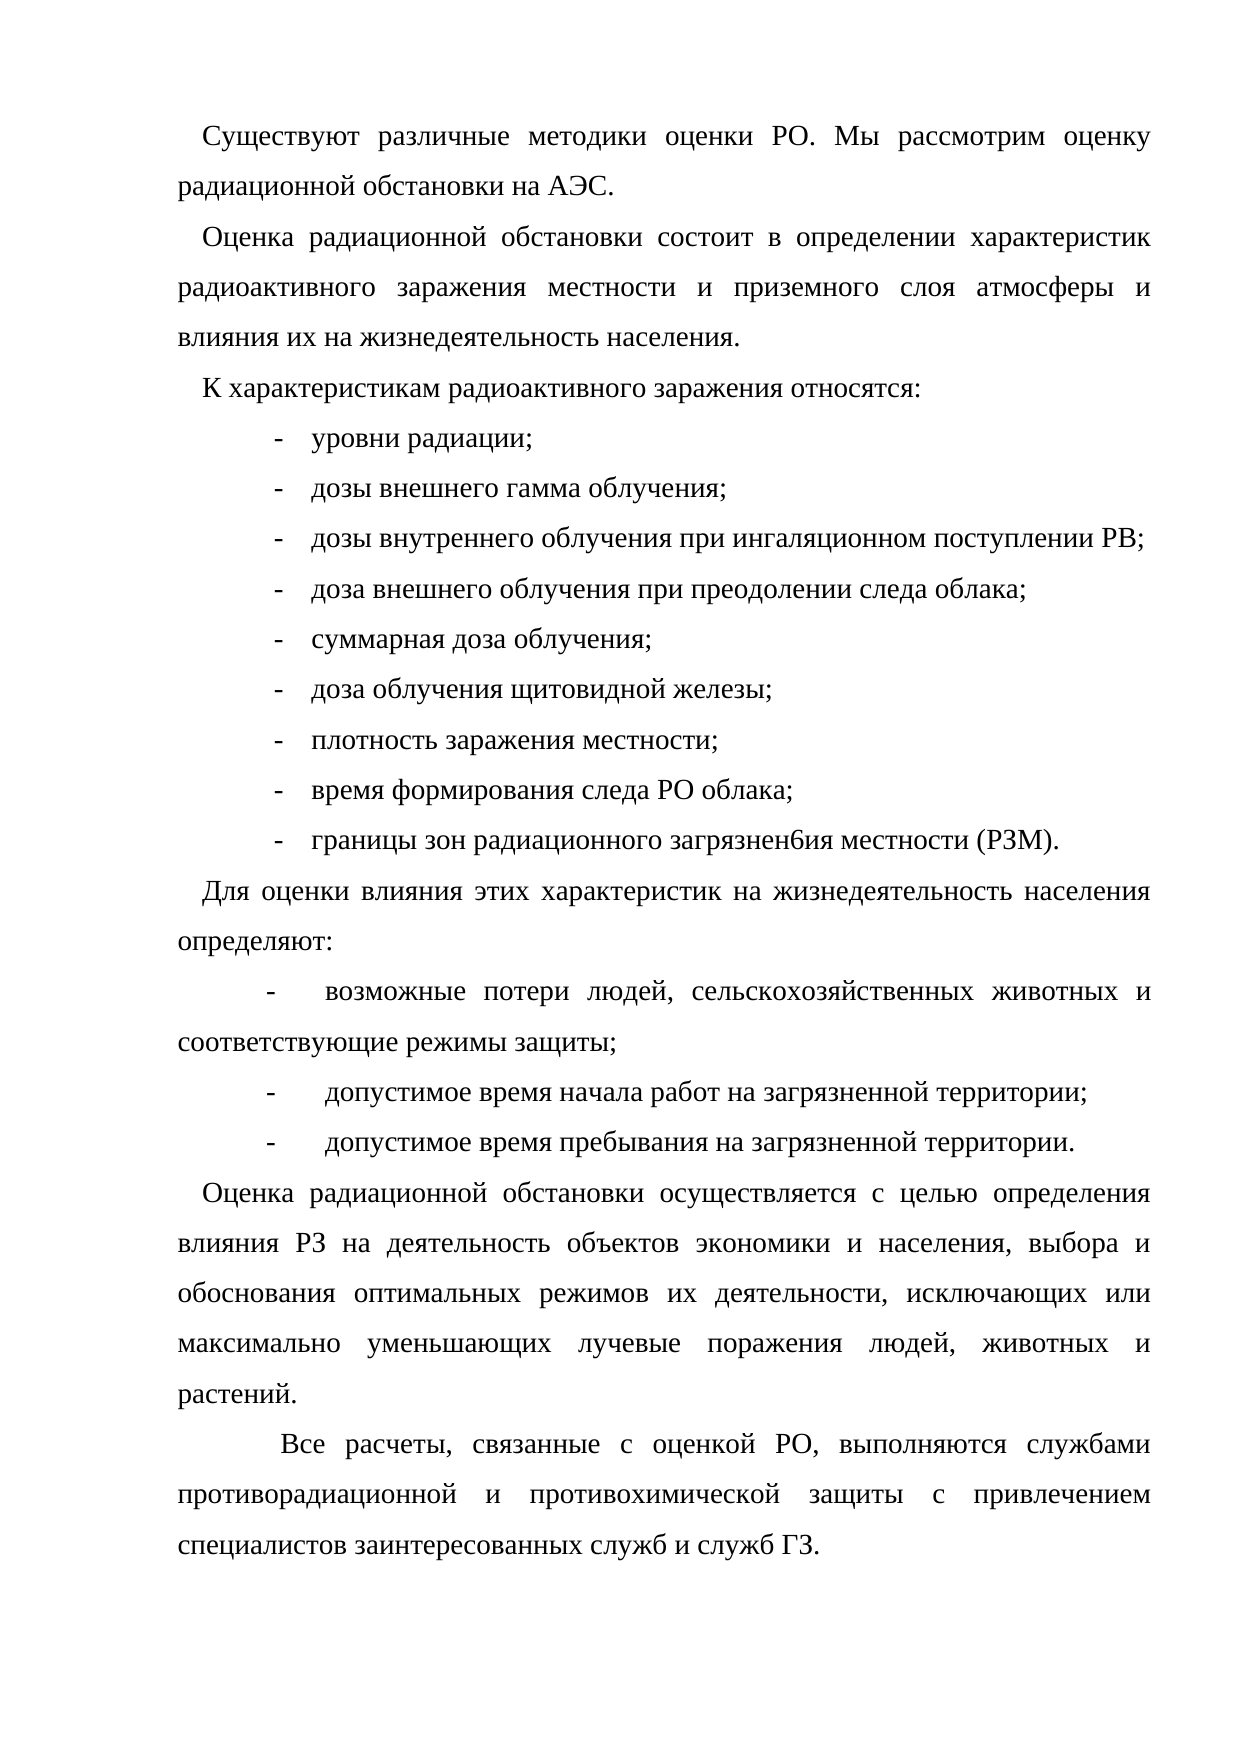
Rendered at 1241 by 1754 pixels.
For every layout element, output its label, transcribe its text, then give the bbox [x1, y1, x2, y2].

list дозы внутреннего облучения при ингаляционном поступлении РВ; [274, 521, 1152, 554]
text Оценка радиационной обстановки состоит в определении характеристик радиоактивного заражения местности и приземного слоя атмосферы и влияния их на жизнедеятельность населения. [177, 219, 1152, 353]
list суммарная доза облучения; [274, 621, 1152, 655]
list границы зон радиационного загрязнен6ия местности (РЗМ). [274, 822, 1152, 856]
text Все расчеты, связанные с оценкой РО, выполняются службами противорадиационной и противохимической защиты с привлечением специалистов заинтересованных служб и служб ГЗ. [177, 1426, 1152, 1560]
list время формирования следа РО облака; [274, 772, 1152, 806]
text Существуют различные методики оценки РО. Мы рассмотрим оценку радиационной обстановки на АЭС. [177, 118, 1152, 202]
list допустимое время пребывания на загрязненной территории. [177, 1124, 1152, 1158]
list доза облучения щитовидной железы; [274, 672, 1152, 705]
list допустимое время начала работ на загрязненной территории; [177, 1074, 1152, 1108]
list доза внешнего облучения при преодолении следа облака; [274, 571, 1152, 604]
text Оценка радиационной обстановки осуществляется с целью определения влияния РЗ на деятельность объектов экономики и населения, выбора и обоснования оптимальных режимов их деятельности, исключающих или максимально уменьшающих лучевые поражения людей, животных и растений. [177, 1175, 1152, 1409]
list возможные потери людей, сельскохозяйственных животных и соответствующие режимы защиты; [177, 973, 1152, 1057]
text Для оценки влияния этих характеристик на жизнедеятельность населения определяют: [177, 873, 1152, 957]
list дозы внешнего гамма облучения; [274, 470, 1152, 504]
list уровни радиации; [274, 420, 1152, 453]
text К характеристикам радиоактивного заражения относятся: [177, 370, 1152, 403]
list плотность заражения местности; [274, 722, 1152, 755]
